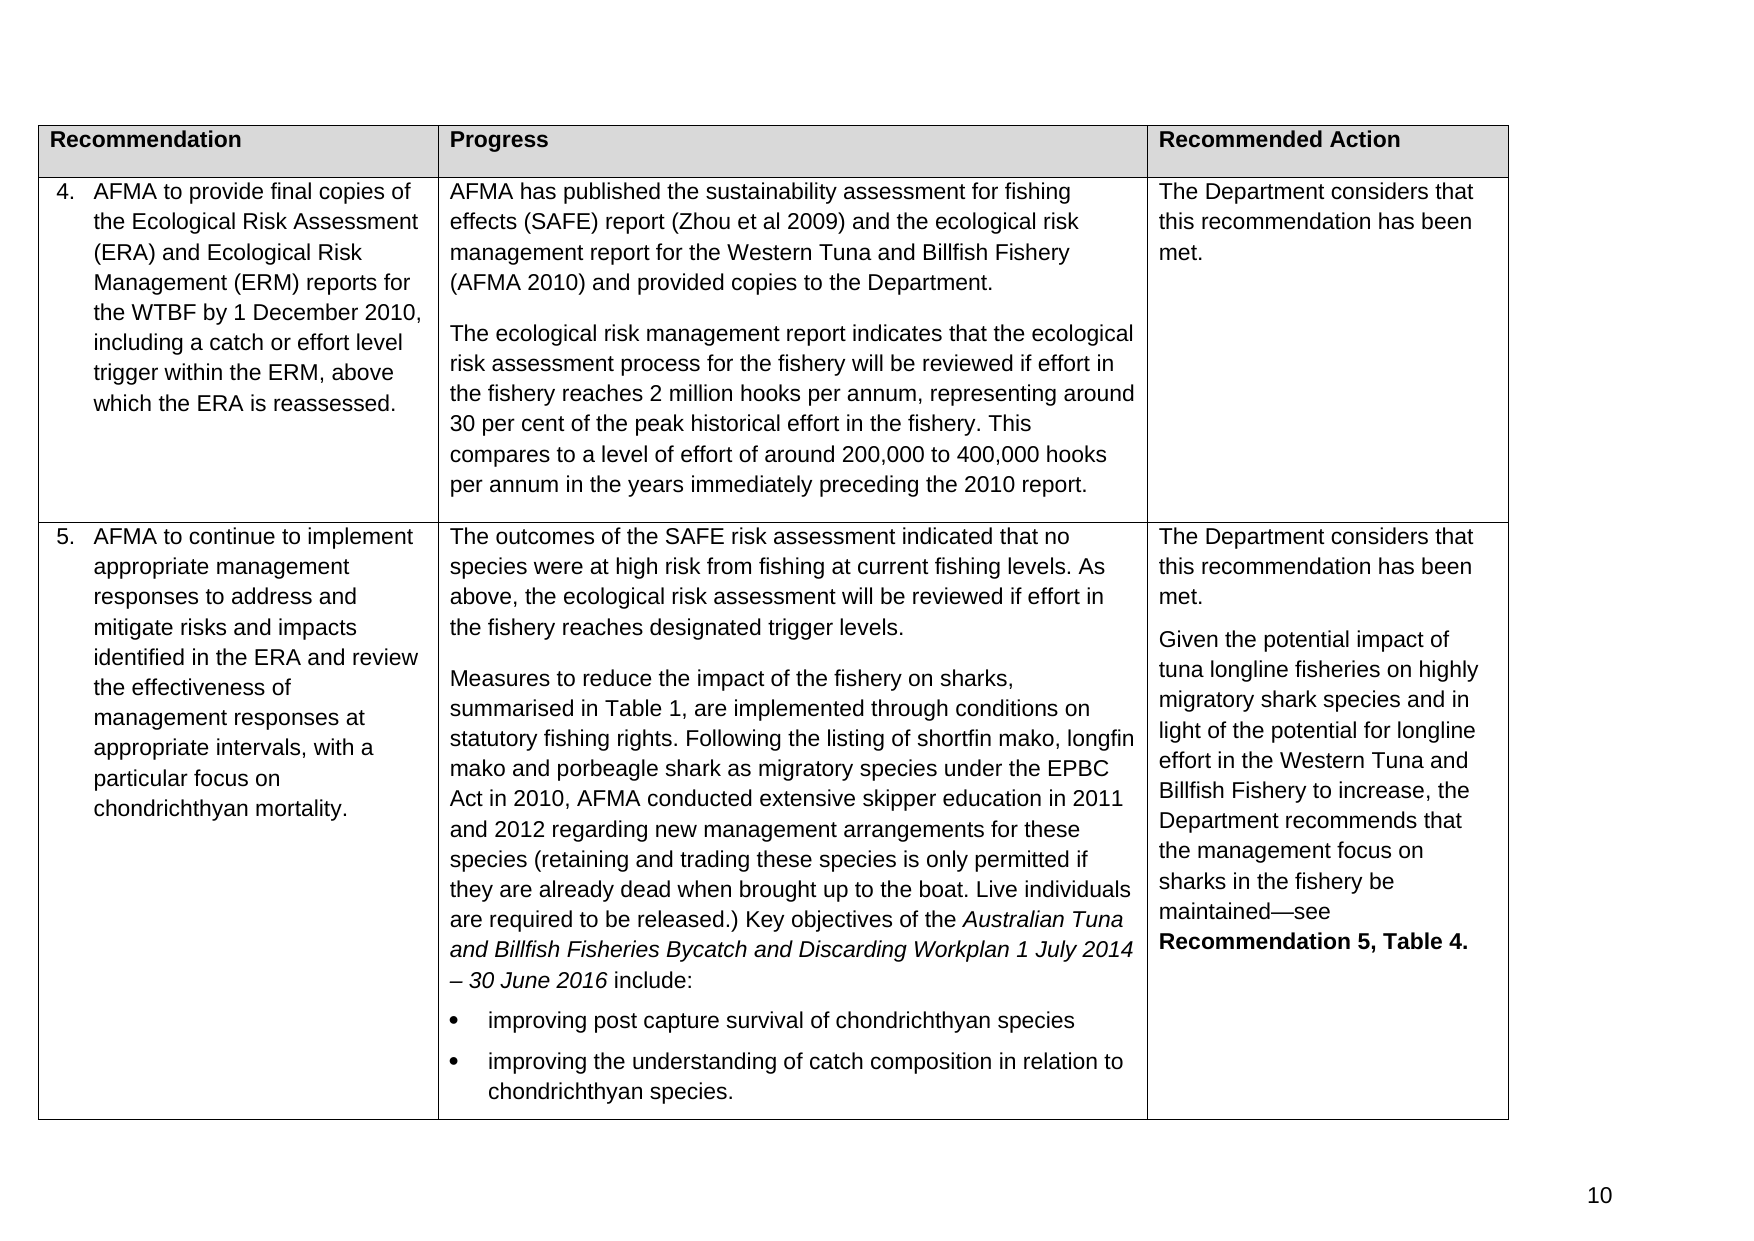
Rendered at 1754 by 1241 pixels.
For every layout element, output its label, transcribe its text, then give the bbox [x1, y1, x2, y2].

table_cell AFMA has published the sustainability assessment for fishing effects (SAFE) report (Zhou et al 2009) and the ecological risk management report for the Western Tuna and Billfish Fishery (AFMA 2010) and provided copies to the Department. The ecological risk management report indicates that the ecological risk assessment process for the fishery will be reviewed if effort in the fishery reaches 2 million hooks per annum, representing around 30 per cent of the peak historical effort in the fishery. This compares to a level of effort of around 200,000 to 400,000 hooks per annum in the years immediately preceding the 2010 report. [439, 178, 1147, 522]
table_header Recommendation [39, 126, 438, 177]
table_header Progress [439, 126, 1147, 177]
table_cell AFMA to provide final copies of the Ecological Risk Assessment (ERA) and Ecological Risk Management (ERM) reports for the WTBF by 1 December 2010, including a catch or effort level trigger within the ERM, above which the ERA is reassessed. [39, 178, 438, 522]
table_cell The outcomes of the SAFE risk assessment indicated that no species were at high risk from fishing at current fishing levels. As above, the ecological risk assessment will be reviewed if effort in the fishery reaches designated trigger levels. Measures to reduce the impact of the fishery on sharks, summarised in Table 1, are implemented through conditions on statutory fishing rights. Following the listing of shortfin mako, longfin mako and porbeagle shark as migratory species under the EPBC Act in 2010, AFMA conducted extensive skipper education in 2011 and 2012 regarding new management arrangements for these species (retaining and trading these species is only permitted if they are already dead when brought up to the boat. Live individuals are required to be released.) Key objectives of the Australian Tuna and Billfish Fisheries Bycatch and Discarding Workplan 1 July 2014 – 30 June 2016 include: improving post capture survival of chondrichthyan species improving the understanding of catch composition in relation to chondrichthyan species. [439, 523, 1147, 1119]
table_header Recommended Action [1148, 126, 1508, 177]
table_cell The Department considers that this recommendation has been met. Given the potential impact of tuna longline fisheries on highly migratory shark species and in light of the potential for longline effort in the Western Tuna and Billfish Fishery to increase, the Department recommends that the management focus on sharks in the fishery be maintained—see Recommendation 5, Table 4. [1148, 523, 1508, 1119]
table_cell The Department considers that this recommendation has been met. [1148, 178, 1508, 522]
table_cell AFMA to continue to implement appropriate management responses to address and mitigate risks and impacts identified in the ERA and review the effectiveness of management responses at appropriate intervals, with a particular focus on chondrichthyan mortality. [39, 523, 438, 1119]
